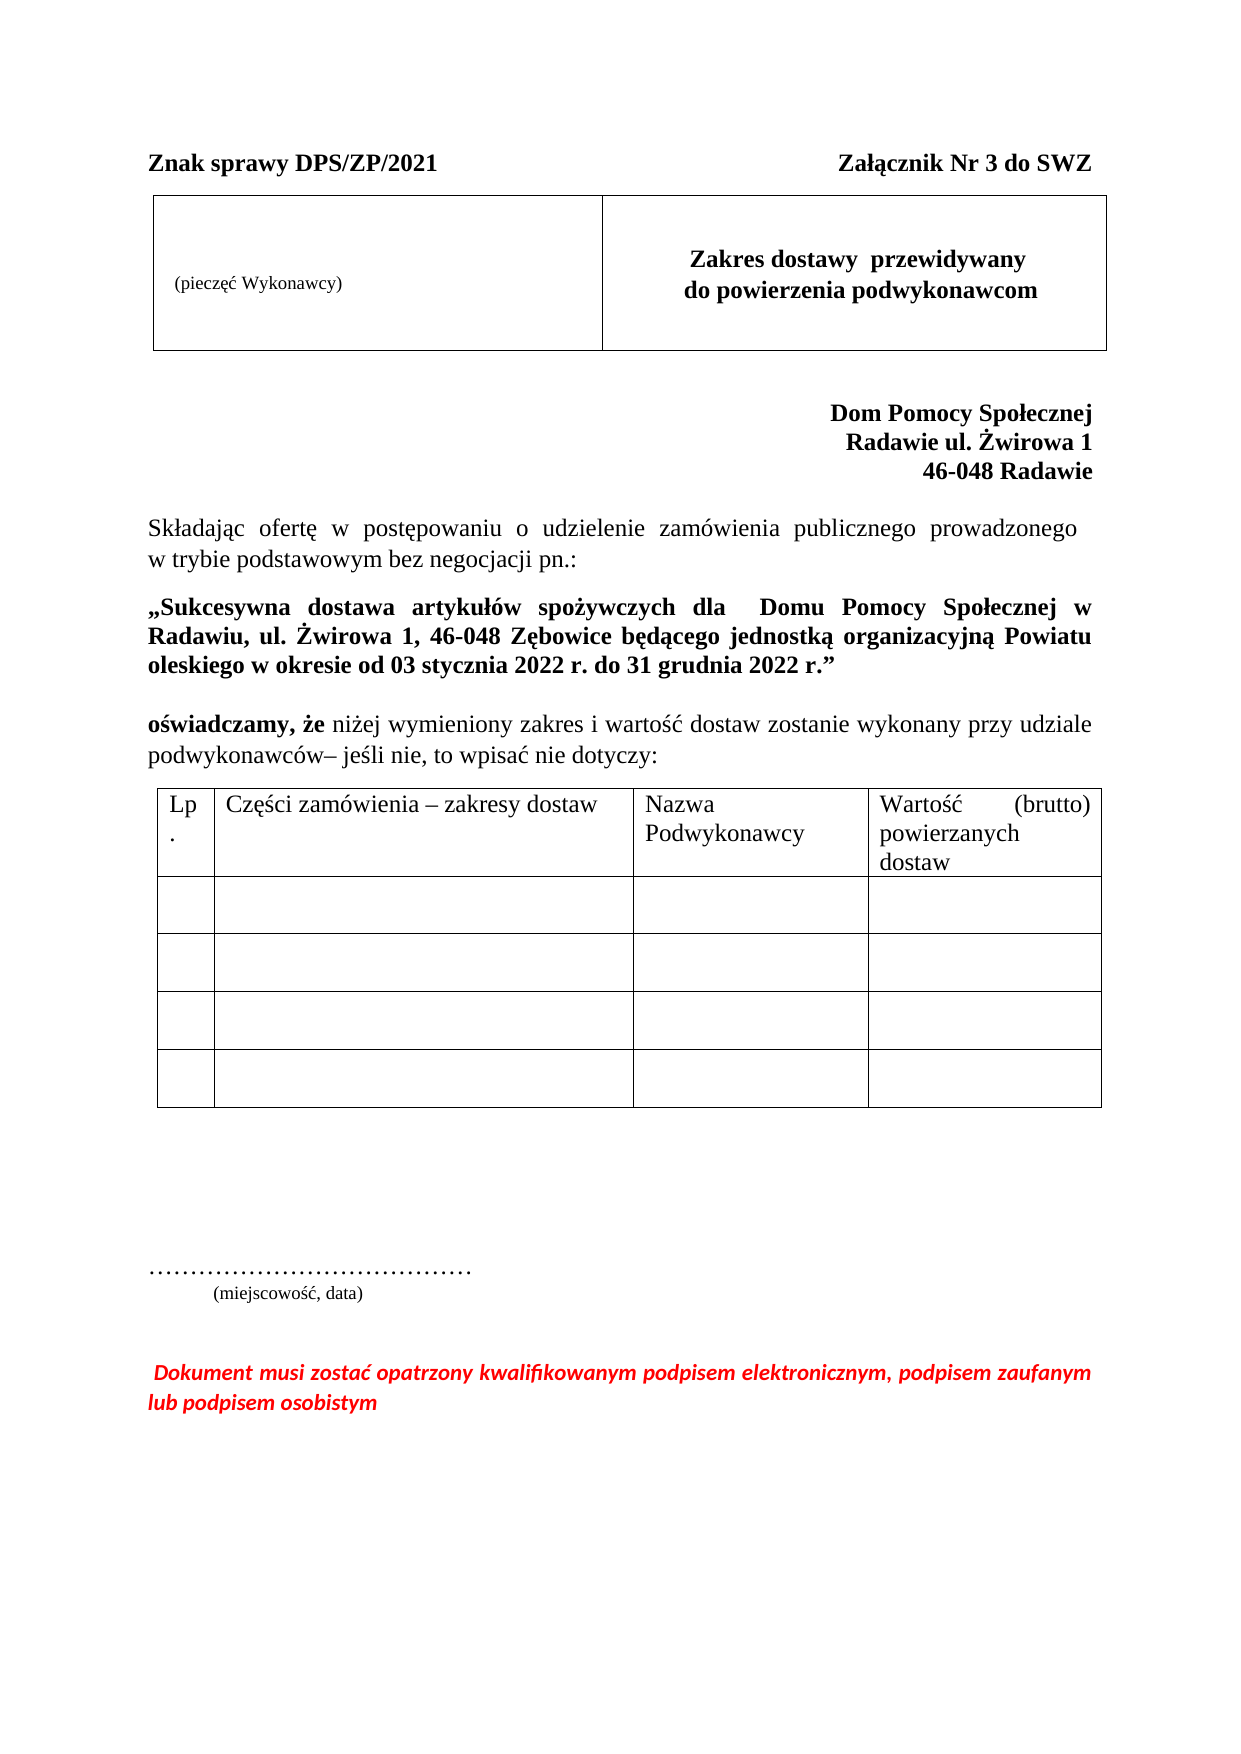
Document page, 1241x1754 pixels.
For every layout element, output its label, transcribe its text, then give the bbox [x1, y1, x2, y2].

table_cell [634, 877, 868, 933]
text Radawie ul. Żwirowa 1 [148, 427, 1093, 456]
table_cell [869, 877, 1101, 933]
table_cell [634, 992, 868, 1049]
table_cell [869, 934, 1101, 991]
table_cell [215, 1050, 633, 1107]
text „Sukcesywna dostawa artykułów spożywczych dla Domu Pomocy Społecznej w Radawiu, ul. Żwirowa 1, 46-048 Zębowice będącego jednostką organizacyjną Powiatu oleskiego w okresie od 03 stycznia 2022 r. do 31 grudnia 2022 r.” [148, 592, 1093, 678]
table_header Nazwa Podwykonawcy [634, 789, 868, 876]
table_cell [158, 1050, 214, 1107]
table_cell [215, 992, 633, 1049]
text Składając ofertę w postępowaniu o udzielenie zamówienia publicznego prowadzonego w trybie podstawowym bez negocjacji pn.: [148, 513, 1093, 573]
table_cell [634, 934, 868, 991]
text Dom Pomocy Społecznej [148, 398, 1093, 427]
text oświadczamy, że niżej wymieniony zakres i wartość dostaw zostanie wykonany przy udziale podwykonawców– jeśli nie, to wpisać nie dotyczy: [148, 709, 1093, 769]
table_cell [158, 877, 214, 933]
table_header (pieczęć Wykonawcy) [154, 196, 602, 350]
table_cell [215, 877, 633, 933]
text Dokument musi zostać opatrzony kwalifikowanym podpisem elektronicznym, podpisem zaufanym lub podpisem osobistym [148, 1358, 1093, 1416]
table_header Części zamówienia – zakresy dostaw [215, 789, 633, 876]
table_header Wartość (brutto) powierzanych dostaw [869, 789, 1101, 876]
table_cell [869, 992, 1101, 1049]
text (miejscowość, data) [148, 1282, 1093, 1303]
text 46-048 Radawie [148, 456, 1093, 485]
table_header Zakres dostawy przewidywany do powierzenia podwykonawcom [603, 196, 1106, 350]
table_cell [869, 1050, 1101, 1107]
table_cell [158, 934, 214, 991]
text Znak sprawy DPS/ZP/2021 Załącznik Nr 3 do SWZ [148, 148, 1093, 176]
table_cell [215, 934, 633, 991]
table_cell [158, 992, 214, 1049]
table_cell [634, 1050, 868, 1107]
text ………………………………… [148, 1251, 1093, 1280]
table_header Lp. [158, 789, 214, 876]
